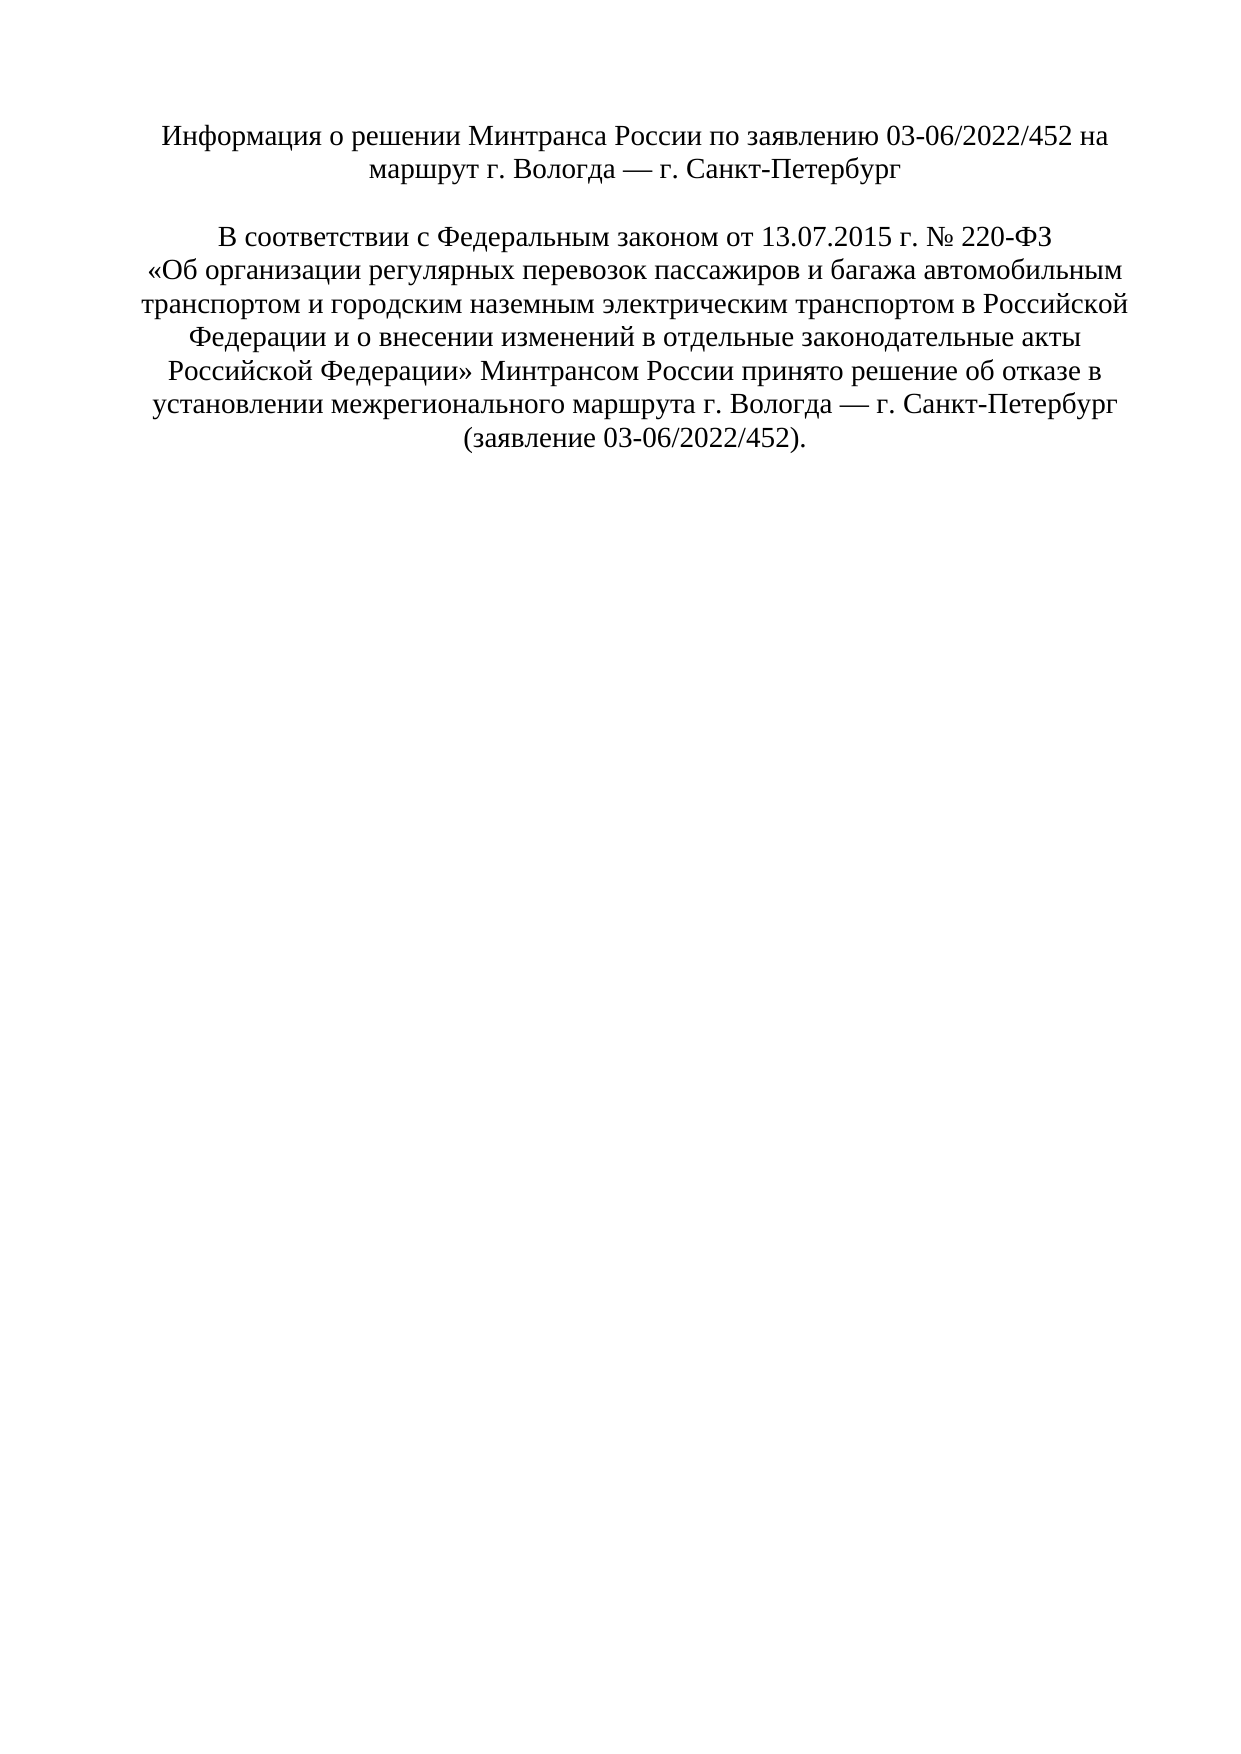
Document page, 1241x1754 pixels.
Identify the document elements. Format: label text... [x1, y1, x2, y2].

text В соответствии с Федеральным законом от 13.07.2015 г. № 220-ФЗ «Об организации регулярных перевозок пассажиров и багажа автомобильным транспортом и городским наземным электрическим транспортом в Российской Федерации и о внесении изменений в отдельные законодательные акты Российской Федерации» Минтрансом России принято решение об отказе в установлении межрегионального маршрута г. Вологда — г. Санкт-Петербург (заявление 03-06/2022/452). [118, 219, 1152, 453]
text Информация о решении Минтранса России по заявлению 03-06/2022/452 на маршрут г. Вологда — г. Санкт-Петербург [118, 118, 1152, 185]
